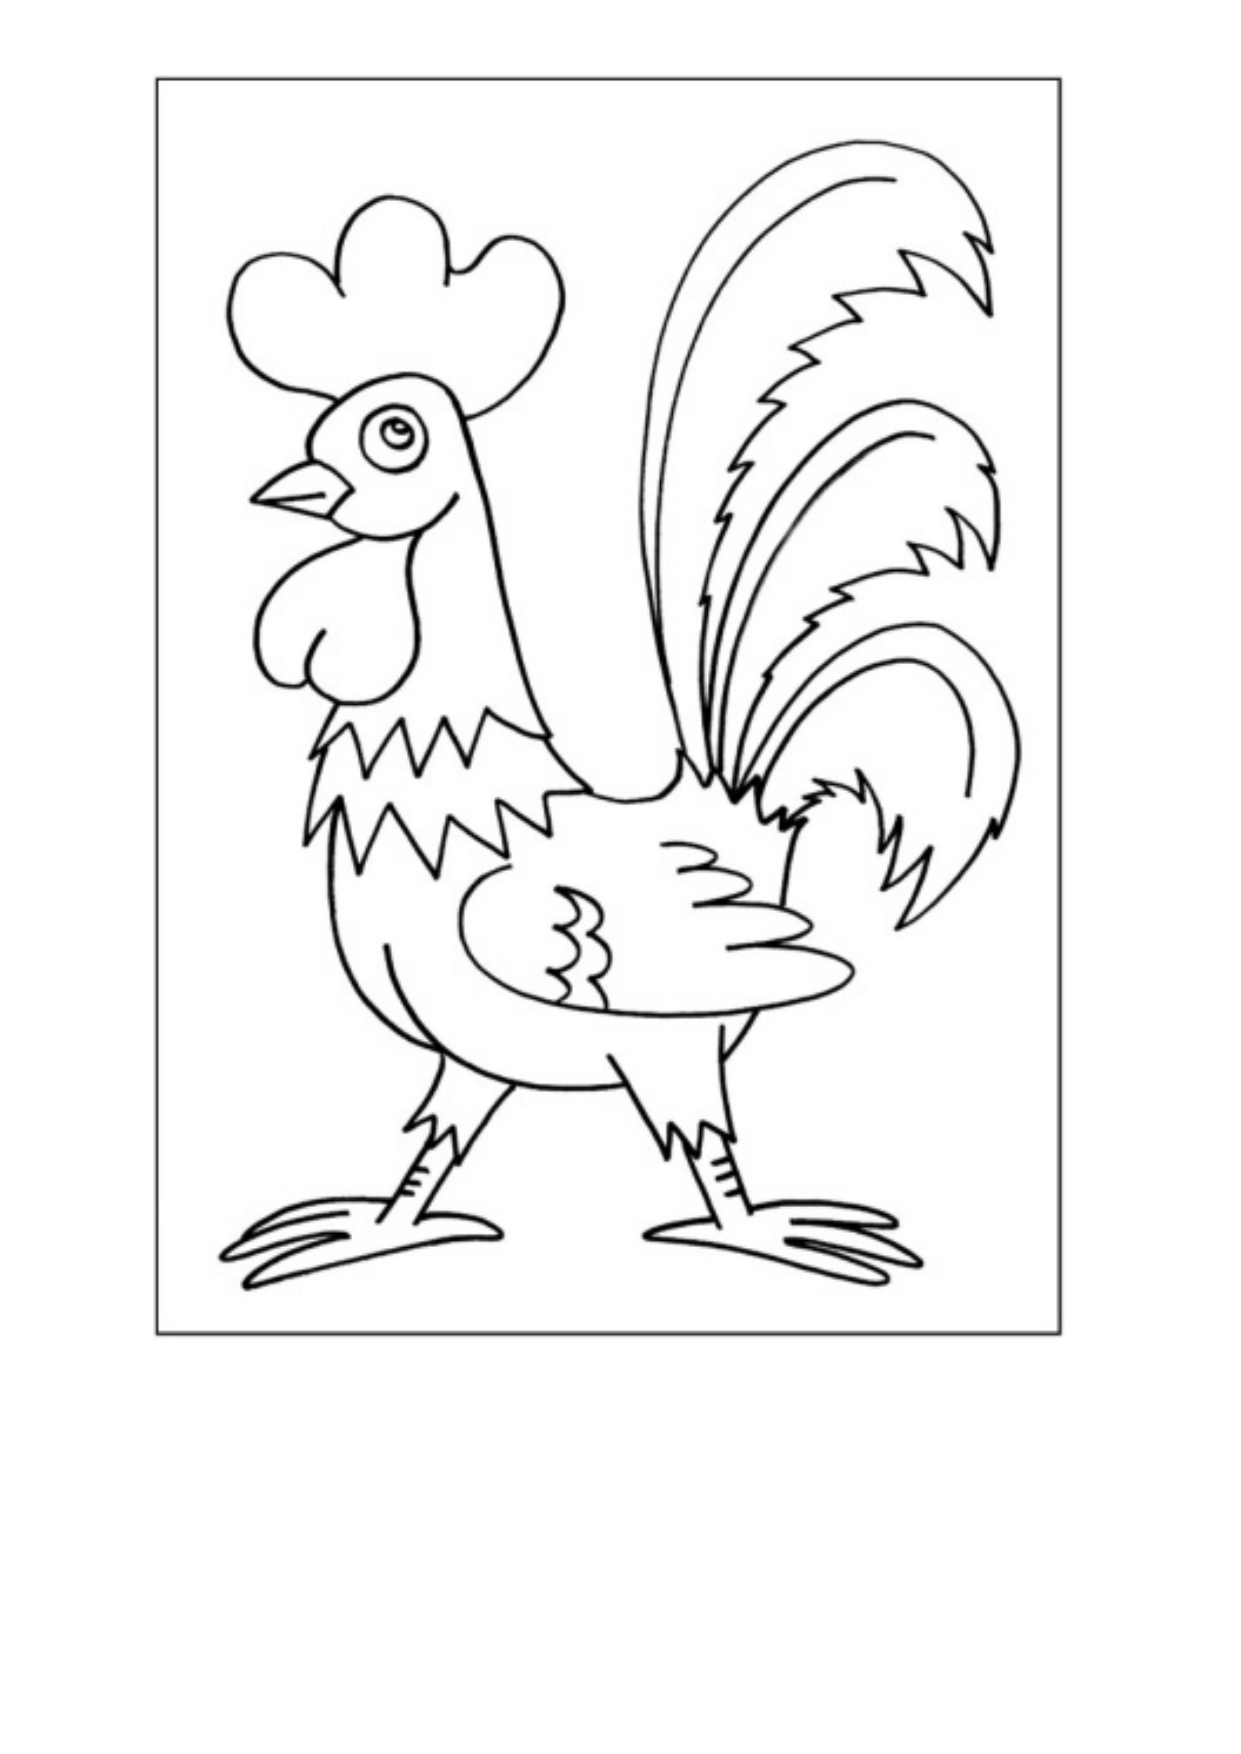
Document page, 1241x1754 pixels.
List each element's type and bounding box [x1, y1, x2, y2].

picture [152, 75, 1067, 1341]
